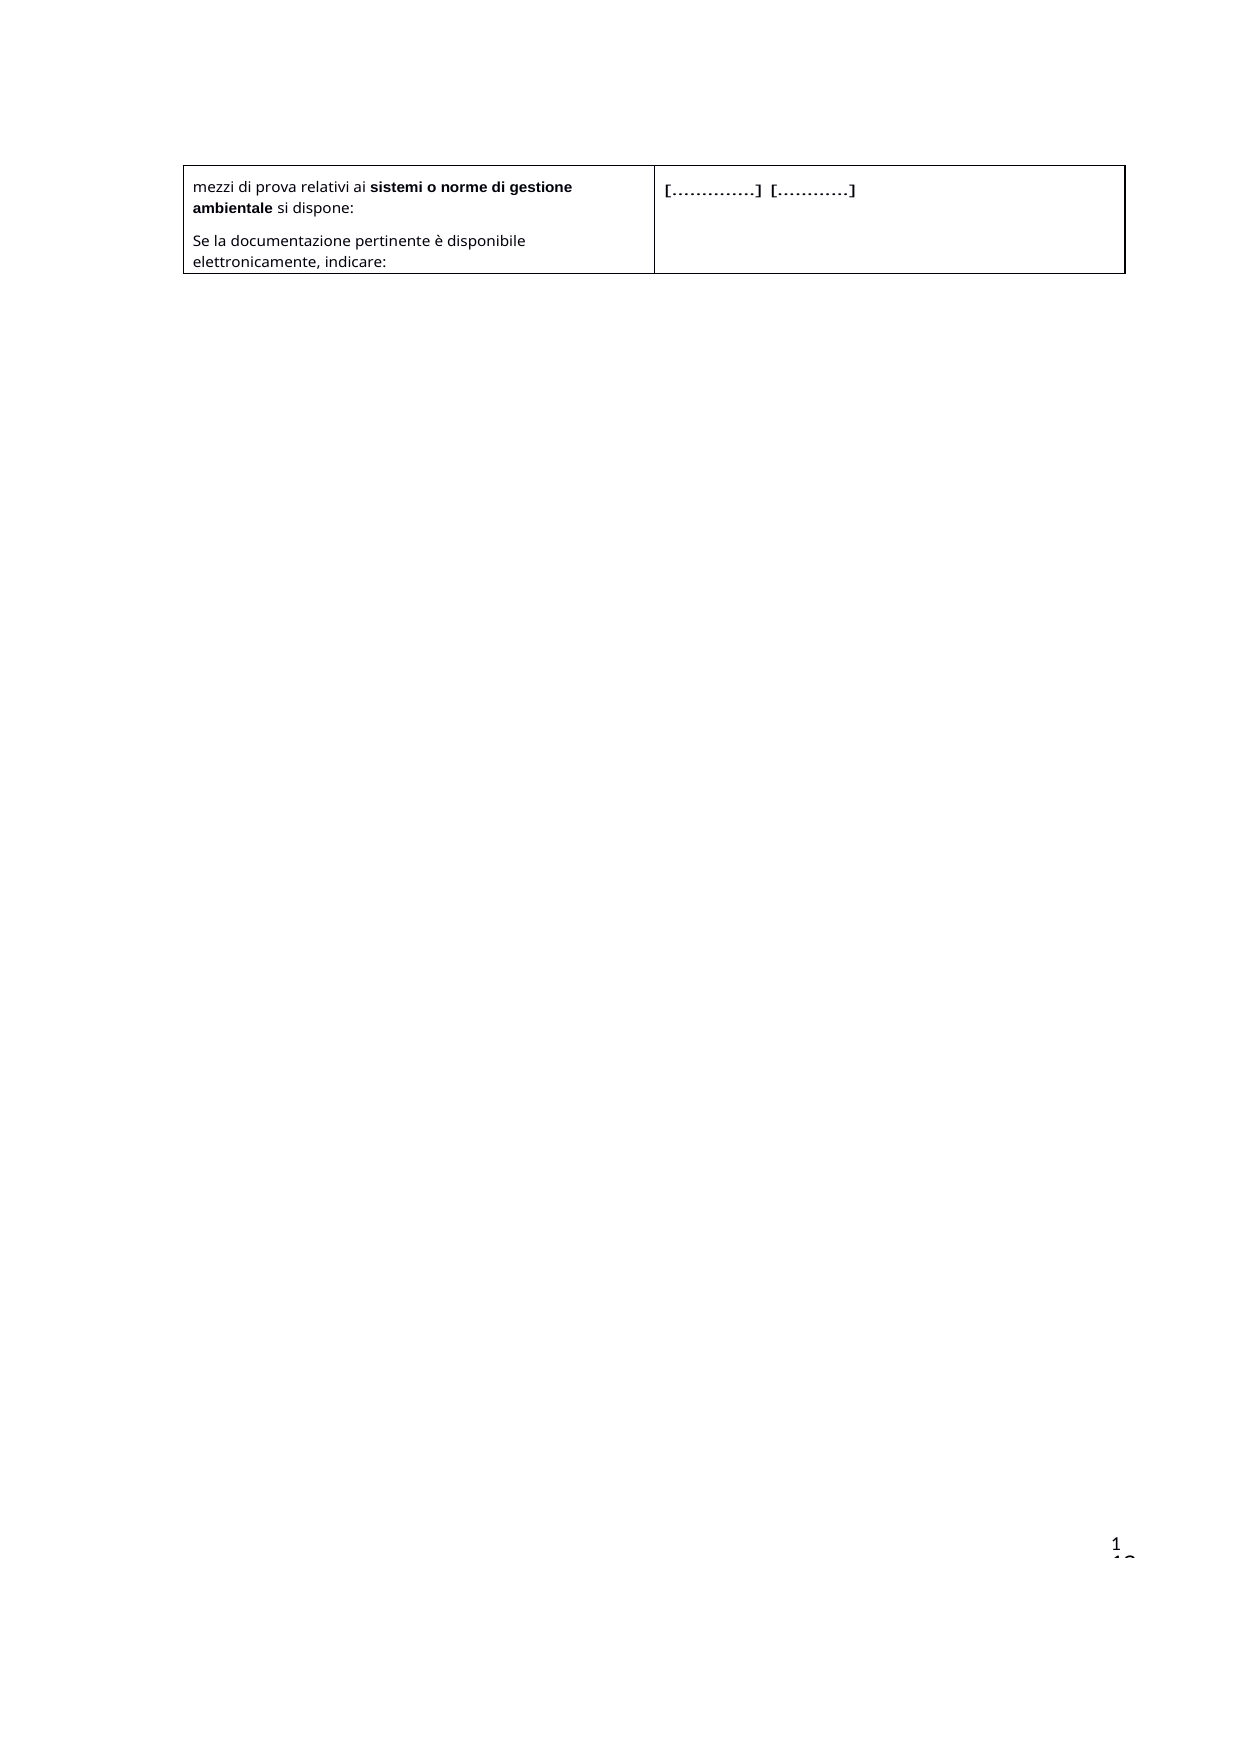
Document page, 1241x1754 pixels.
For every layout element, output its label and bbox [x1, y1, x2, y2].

table_cell [655, 166, 1124, 273]
table_cell [184, 166, 654, 273]
